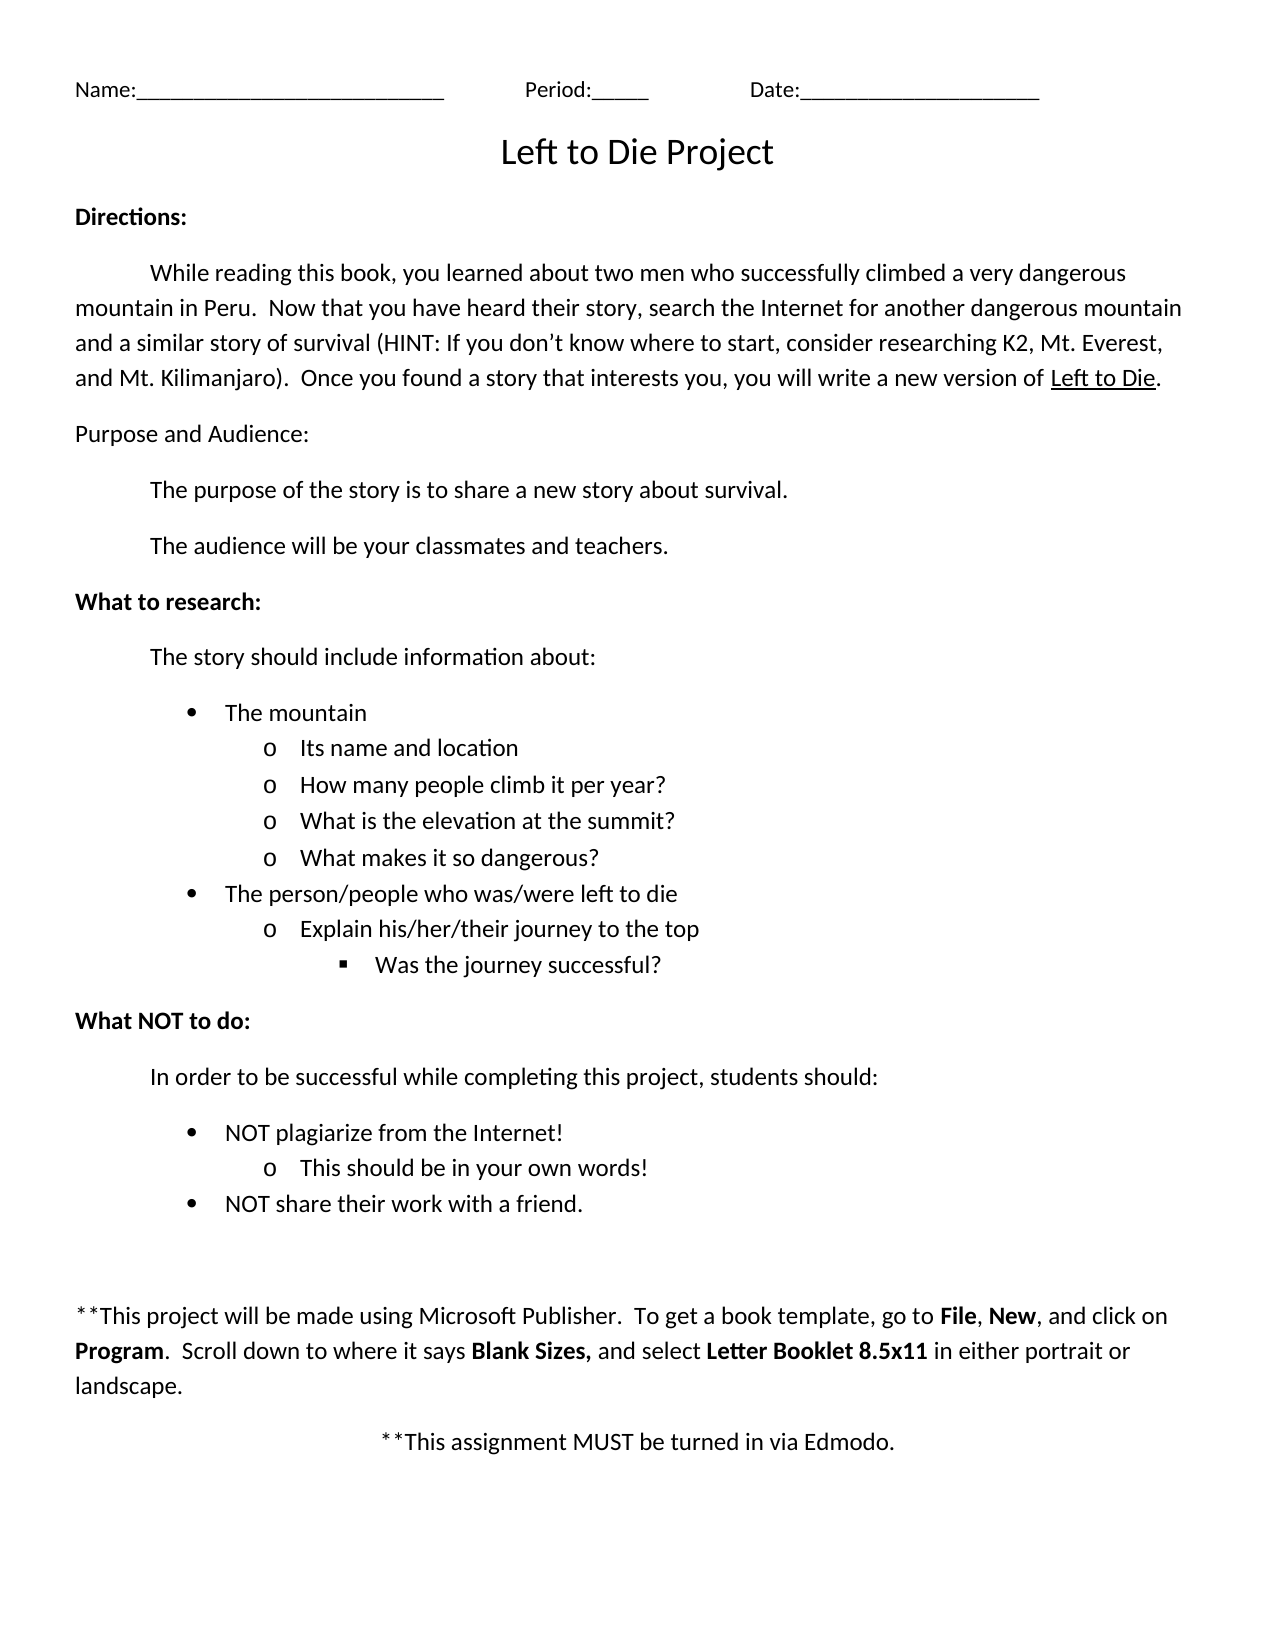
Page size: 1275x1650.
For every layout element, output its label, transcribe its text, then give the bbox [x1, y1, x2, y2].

text What NOT to do: [75, 1006, 1200, 1036]
text Left to Die Project [75, 128, 1200, 174]
text **This project will be made using Microsoft Publisher. To get a book template, go to File, New, and click on Program. Scroll down to where it says Blank Sizes, and select Letter Booklet 8.5x11 in either portrait or landscape. [75, 1300, 1200, 1401]
list What makes it so dangerous? [262, 842, 1200, 873]
list Was the journey successful? [337, 950, 1200, 980]
list How many people climb it per year? [262, 769, 1200, 801]
text **This assignment MUST be turned in via Edmodo. [75, 1426, 1200, 1457]
text While reading this book, you learned about two men who successfully climbed a very dangerous mountain in Peru. Now that you have heard their story, search the Internet for another dangerous mountain and a similar story of survival (HINT: If you don’t know where to start, consider researching K2, Mt. Everest, and Mt. Kilimanjaro). Once you found a story that interests you, you will write a new version of Left to Die. [75, 257, 1200, 393]
text What to research: [75, 586, 1200, 616]
text The purpose of the story is to share a new story about survival. [75, 474, 1200, 504]
text Name:___________________________ Period:_____ Date:_____________________ [75, 75, 1200, 103]
text In order to be successful while completing this project, students should: [75, 1061, 1200, 1092]
text Directions: [75, 202, 1200, 232]
text Purpose and Audience: [75, 418, 1200, 449]
list The mountain [187, 697, 1200, 728]
list Its name and location [262, 732, 1200, 764]
text The story should include information about: [75, 642, 1200, 672]
text The audience will be your classmates and teachers. [75, 530, 1200, 560]
list What is the elevation at the summit? [262, 805, 1200, 837]
list NOT plagiarize from the Internet! [187, 1117, 1200, 1148]
list Explain his/her/their journey to the top [262, 913, 1200, 945]
list The person/people who was/were left to die [187, 878, 1200, 909]
list This should be in your own words! [262, 1152, 1200, 1184]
list NOT share their work with a friend. [187, 1189, 1200, 1219]
